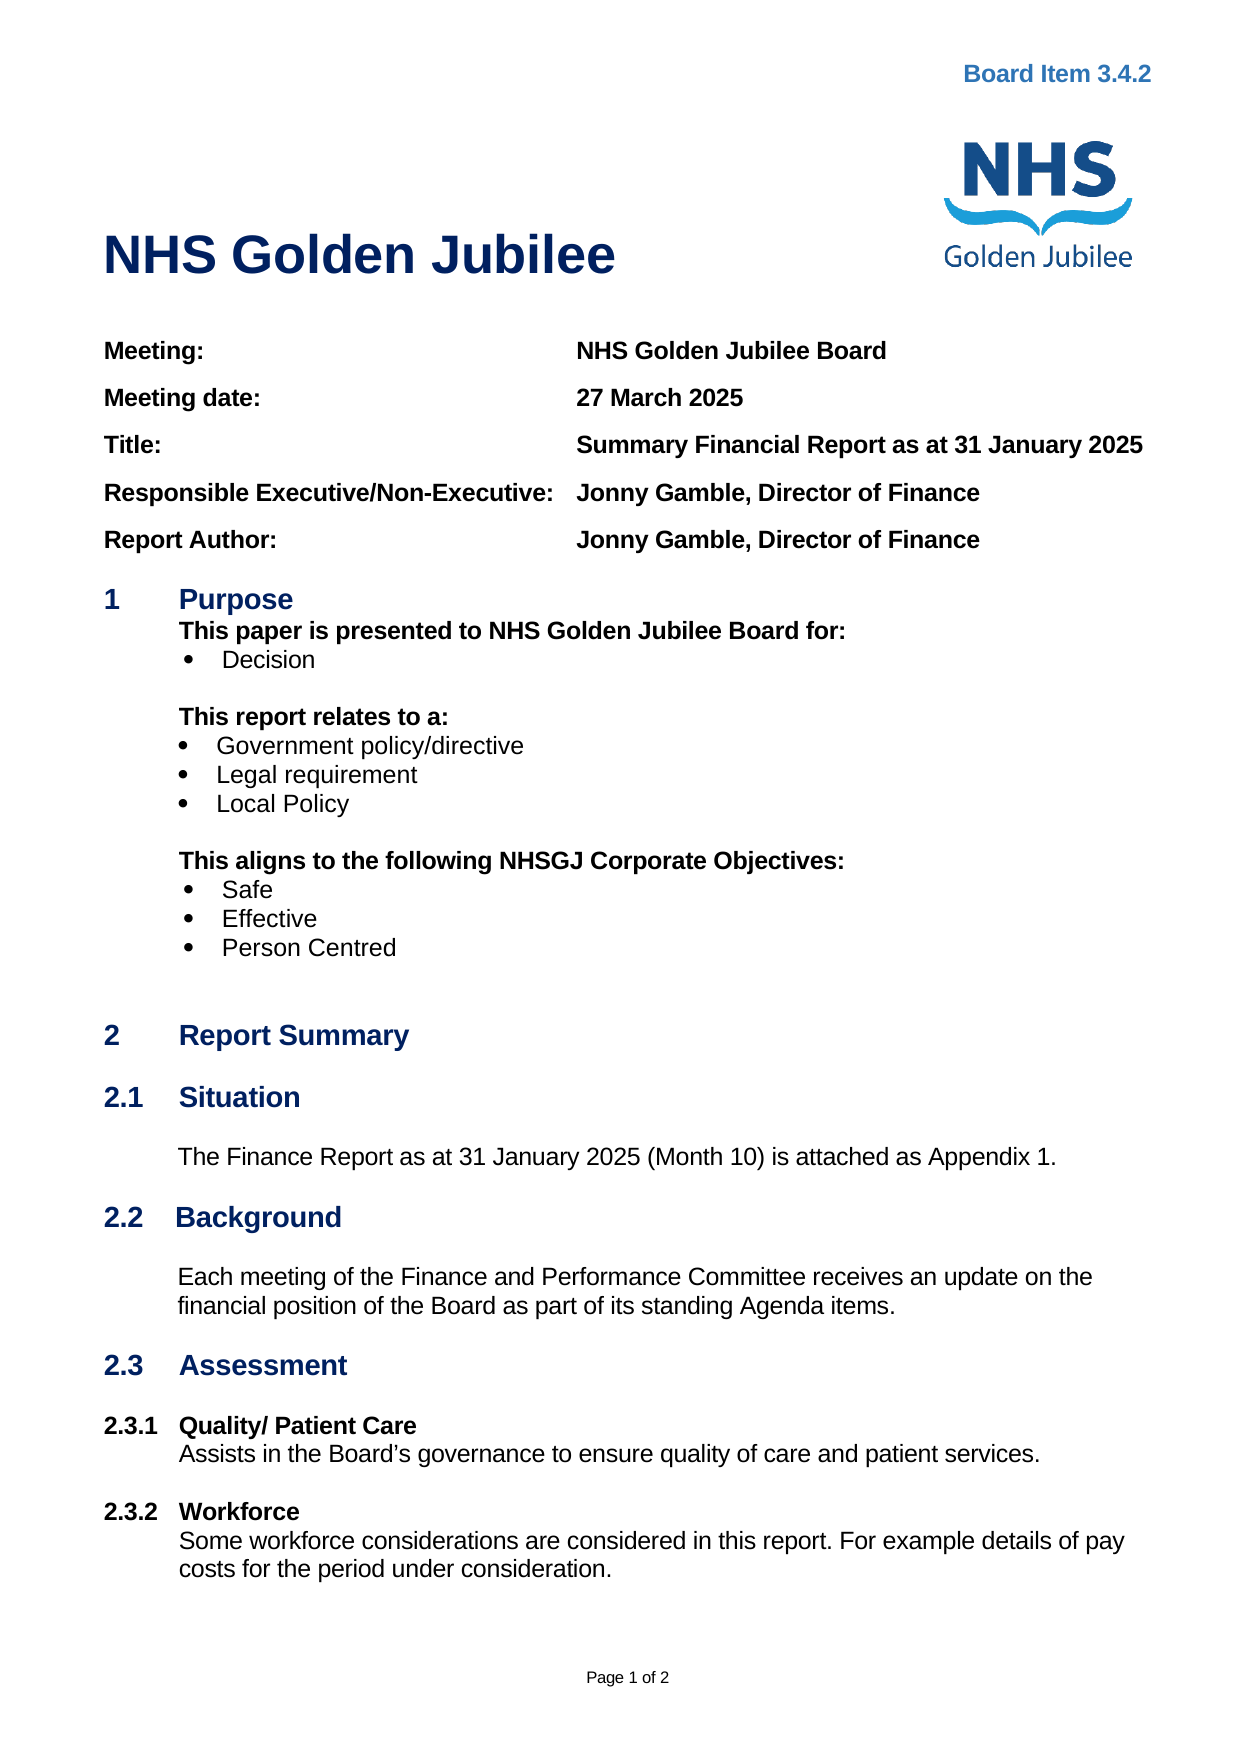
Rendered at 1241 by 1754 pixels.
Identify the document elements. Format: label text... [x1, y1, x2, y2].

subtitle 2.2 Background [103, 1200, 1152, 1233]
subtitle Responsible Executive/Non-Executive: Jonny Gamble, Director of Finance [103, 478, 1152, 506]
text This aligns to the following NHSGJ Corporate Objectives: [178, 846, 1152, 875]
list Safe [184, 875, 1152, 904]
subtitle Title: Summary Financial Report as at 31 January 2025 [103, 430, 1152, 459]
list Local Policy [178, 789, 1152, 818]
list Legal requirement [178, 760, 1152, 789]
subtitle 2.3.1 Quality/ Patient Care [103, 1411, 1152, 1439]
subtitle Decision [184, 645, 1152, 673]
subtitle This report relates to a: [178, 702, 1152, 731]
list Person Centred [184, 933, 1152, 962]
text Each meeting of the Finance and Performance Committee receives an update on the financial position of the Board as part of its standing Agenda items. [177, 1262, 1152, 1319]
subtitle Meeting: NHS Golden Jubilee Board [103, 336, 1152, 364]
subtitle 2 Report Summary [103, 1018, 1152, 1051]
text The Finance Report as at 31 January 2025 (Month 10) is attached as Appendix 1. [177, 1142, 1152, 1171]
text Assists in the Board’s governance to ensure quality of care and patient services. [178, 1439, 1152, 1468]
subtitle Meeting date: 27 March 2025 [103, 383, 1152, 412]
list Effective [184, 904, 1152, 933]
subtitle NHS Golden Jubilee [103, 142, 1182, 284]
subtitle 1 Purpose [103, 582, 1152, 616]
subtitle 2.3.2 Workforce [103, 1497, 1152, 1526]
list Government policy/directive [178, 731, 1152, 760]
subtitle 2.3 Assessment [103, 1348, 1152, 1382]
text Some workforce considerations are considered in this report. For example details of pay costs for the period under consideration. [178, 1526, 1152, 1583]
subtitle This paper is presented to NHS Golden Jubilee Board for: [178, 616, 1152, 645]
subtitle Report Author: Jonny Gamble, Director of Finance [103, 525, 1152, 554]
subtitle 2.1 Situation [103, 1080, 1152, 1113]
picture [943, 141, 1133, 274]
